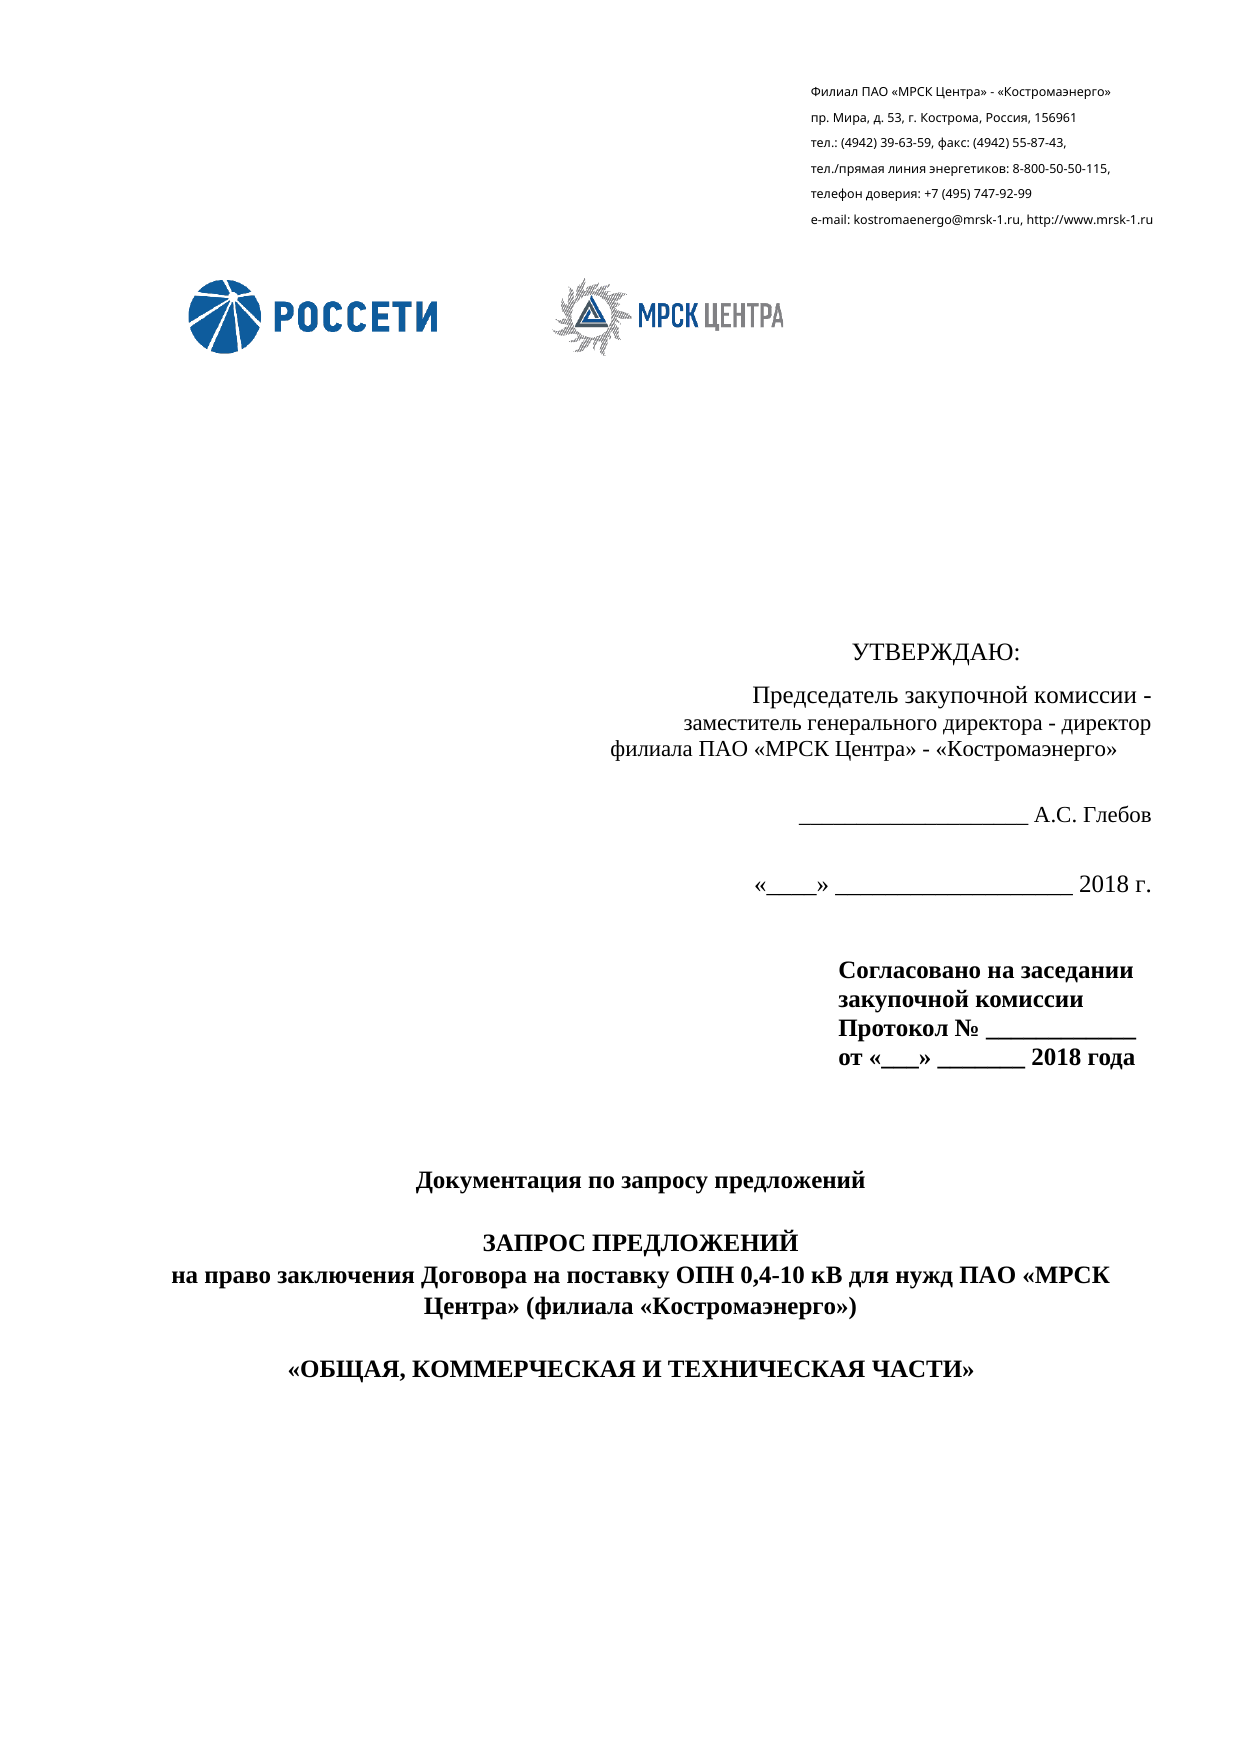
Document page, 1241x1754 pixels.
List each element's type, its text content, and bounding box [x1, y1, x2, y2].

text закупочной комиссии [838, 984, 1152, 1013]
text заместитель генерального директора - директор [129, 709, 1152, 735]
text ЗАПРОС ПРЕДЛОЖЕНИЙ [129, 1228, 1152, 1257]
text от «___» _______ 2018 года [838, 1042, 1152, 1071]
text ____________________ А.С. Глебов [129, 801, 1152, 827]
text «____» ___________________ 2018 г. [720, 869, 1152, 898]
text УТВЕРЖДАЮ: [720, 637, 1152, 666]
text Председатель закупочной комиссии - [129, 680, 1152, 709]
text филиала ПАО «МРСК Центра» - «Костромаэнерго» [129, 735, 1152, 762]
text Согласовано на заседании [838, 956, 1152, 984]
picture [188, 278, 784, 356]
text Протокол № ____________ [838, 1013, 1152, 1042]
text на право заключения Договора на поставку ОПН 0,4-10 кВ для нужд ПАО «МРСК Центра» (филиала «Костромаэнерго») [129, 1260, 1152, 1320]
text Документация по запросу предложений [129, 1165, 1152, 1194]
text «ОБЩАЯ, КОММЕРЧЕСКАЯ и техническая ЧАСТИ» [73, 1354, 1183, 1383]
